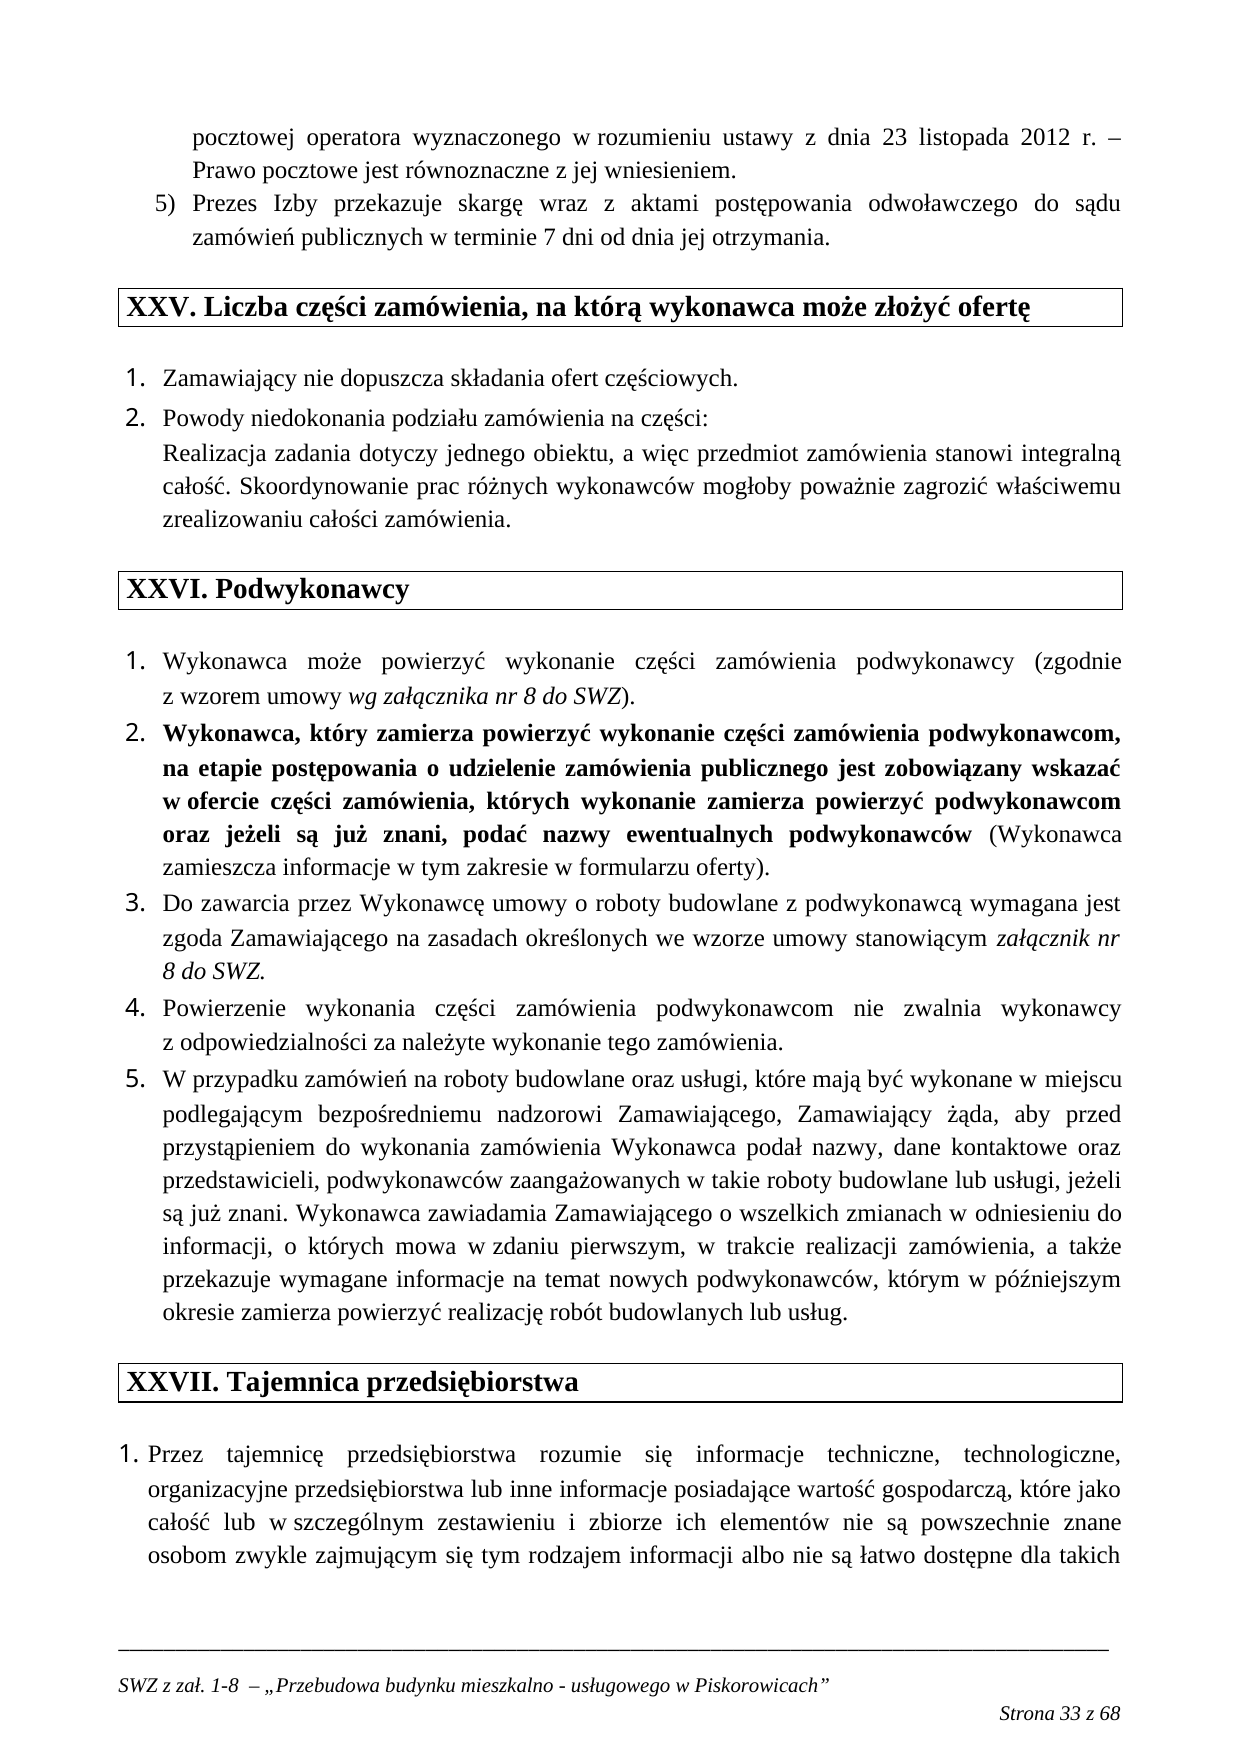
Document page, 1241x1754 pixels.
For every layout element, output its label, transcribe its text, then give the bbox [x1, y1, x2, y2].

list Wykonawca, który zamierza powierzyć wykonanie części zamówienia podwykonawcom, na etapie postępowania o udzielenie zamówienia publicznego jest zobowiązany wskazać w ofercie części zamówienia, których wykonanie zamierza powierzyć podwykonawcom oraz jeżeli są już znani, podać nazwy ewentualnych podwykonawców (Wykonawca zamieszcza informacje w tym zakresie w formularzu oferty). [125, 714, 1122, 881]
list Powody niedokonania podziału zamówienia na części: [125, 399, 1122, 433]
list W przypadku zamówień na roboty budowlane oraz usługi, które mają być wykonane w miejscu podlegającym bezpośredniemu nadzorowi Zamawiającego, Zamawiający żąda, aby przed przystąpieniem do wykonania zamówienia Wykonawca podał nazwy, dane kontaktowe oraz przedstawicieli, podwykonawców zaangażowanych w takie roboty budowlane lub usługi, jeżeli są już znani. Wykonawca zawiadamia Zamawiającego o wszelkich zmianach w odniesieniu do informacji, o których mowa w zdaniu pierwszym, w trakcie realizacji zamówienia, a także przekazuje wymagane informacje na temat nowych podwykonawców, którym w późniejszym okresie zamierza powierzyć realizację robót budowlanych lub usług. [125, 1061, 1122, 1326]
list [154, 122, 1122, 184]
table_header XXVI. Podwykonawcy [119, 572, 1122, 609]
table_header XXV. Liczba części zamówienia, na którą wykonawca może złożyć ofertę [119, 289, 1122, 326]
list Do zawarcia przez Wykonawcę umowy o roboty budowlane z podwykonawcą wymagana jest zgoda Zamawiającego na zasadach określonych we wzorze umowy stanowiącym załącznik nr 8 do SWZ. [125, 885, 1122, 985]
list Zamawiający nie dopuszcza składania ofert częściowych. [125, 360, 1122, 394]
text Realizacja zadania dotyczy jednego obiektu, a więc przedmiot zamówienia stanowi integralną całość. Skoordynowanie prac różnych wykonawców mogłoby poważnie zagrozić właściwemu zrealizowaniu całości zamówienia. [162, 438, 1122, 533]
list Prezes Izby przekazuje skargę wraz z aktami postępowania odwoławczego do sądu zamówień publicznych w terminie 7 dni od dnia jej otrzymania. [154, 188, 1122, 250]
table_header XXVII. Tajemnica przedsiębiorstwa [119, 1364, 1122, 1401]
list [118, 1436, 1122, 1569]
list Wykonawca może powierzyć wykonanie części zamówienia podwykonawcy (zgodnie z wzorem umowy wg załącznika nr 8 do SWZ). [125, 643, 1122, 710]
list Powierzenie wykonania części zamówienia podwykonawcom nie zwalnia wykonawcy z odpowiedzialności za należyte wykonanie tego zamówienia. [125, 989, 1122, 1056]
